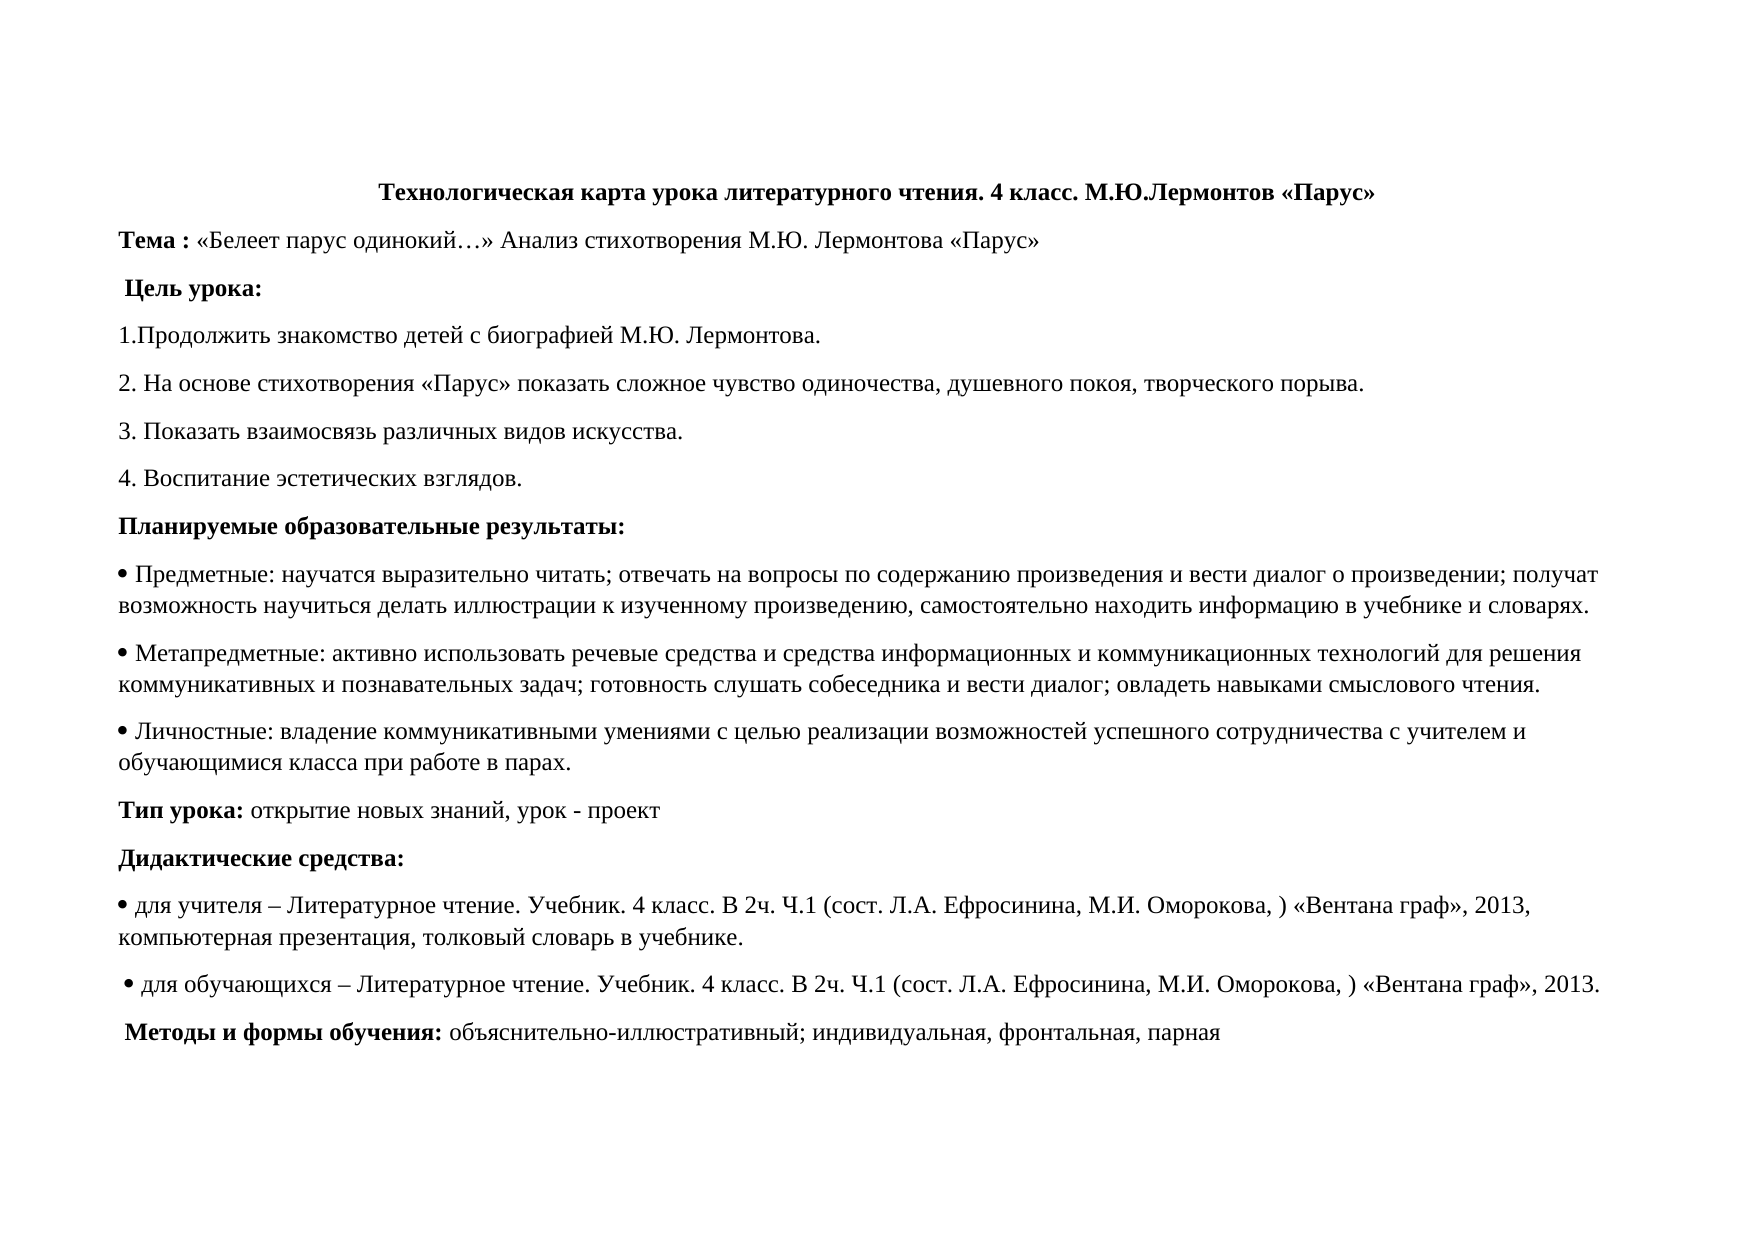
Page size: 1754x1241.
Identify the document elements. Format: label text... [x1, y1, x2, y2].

text Планируемые образовательные результаты: [118, 511, 1636, 540]
text Личностные: владение коммуникативными умениями с целью реализации возможностей успешного сотрудничества с учителем и обучающимися класса при работе в парах. [118, 716, 1636, 776]
text 2. На основе стихотворения «Парус» показать сложное чувство одиночества, душевного покоя, творческого порыва. [118, 368, 1636, 397]
text 4. Воспитание эстетических взглядов. [118, 463, 1636, 492]
text 1.Продолжить знакомство детей с биографией М.Ю. Лермонтова. [118, 320, 1636, 349]
text Технологическая карта урока литературного чтения. 4 класс. М.Ю.Лермонтов «Парус» [118, 177, 1636, 206]
text Цель урока: [118, 273, 1636, 301]
text Метапредметные: активно использовать речевые средства и средства информационных и коммуникационных технологий для решения коммуникативных и познавательных задач; готовность слушать собеседника и вести диалог; овладеть навыками смыслового чтения. [118, 638, 1636, 697]
text для обучающихся – Литературное чтение. Учебник. 4 класс. В 2ч. Ч.1 (сост. Л.А. Ефросинина, М.И. Оморокова, ) «Вентана граф», 2013. [118, 969, 1636, 998]
text для учителя – Литературное чтение. Учебник. 4 класс. В 2ч. Ч.1 (сост. Л.А. Ефросинина, М.И. Оморокова, ) «Вентана граф», 2013, компьютерная презентация, толковый словарь в учебнике. [118, 891, 1636, 950]
text Дидактические средства: [118, 843, 1636, 872]
text Предметные: научатся выразительно читать; отвечать на вопросы по содержанию произведения и вести диалог о произведении; получат возможность научиться делать иллюстрации к изученному произведению, самостоятельно находить информацию в учебнике и словарях. [118, 559, 1636, 619]
text 3. Показать взаимосвязь различных видов искусства. [118, 416, 1636, 444]
text Тема : «Белеет парус одинокий…» Анализ стихотворения М.Ю. Лермонтова «Парус» [118, 225, 1636, 254]
text Тип урока: открытие новых знаний, урок - проект [118, 795, 1636, 824]
text Методы и формы обучения: объяснительно-иллюстративный; индивидуальная, фронтальная, парная [118, 1017, 1636, 1046]
